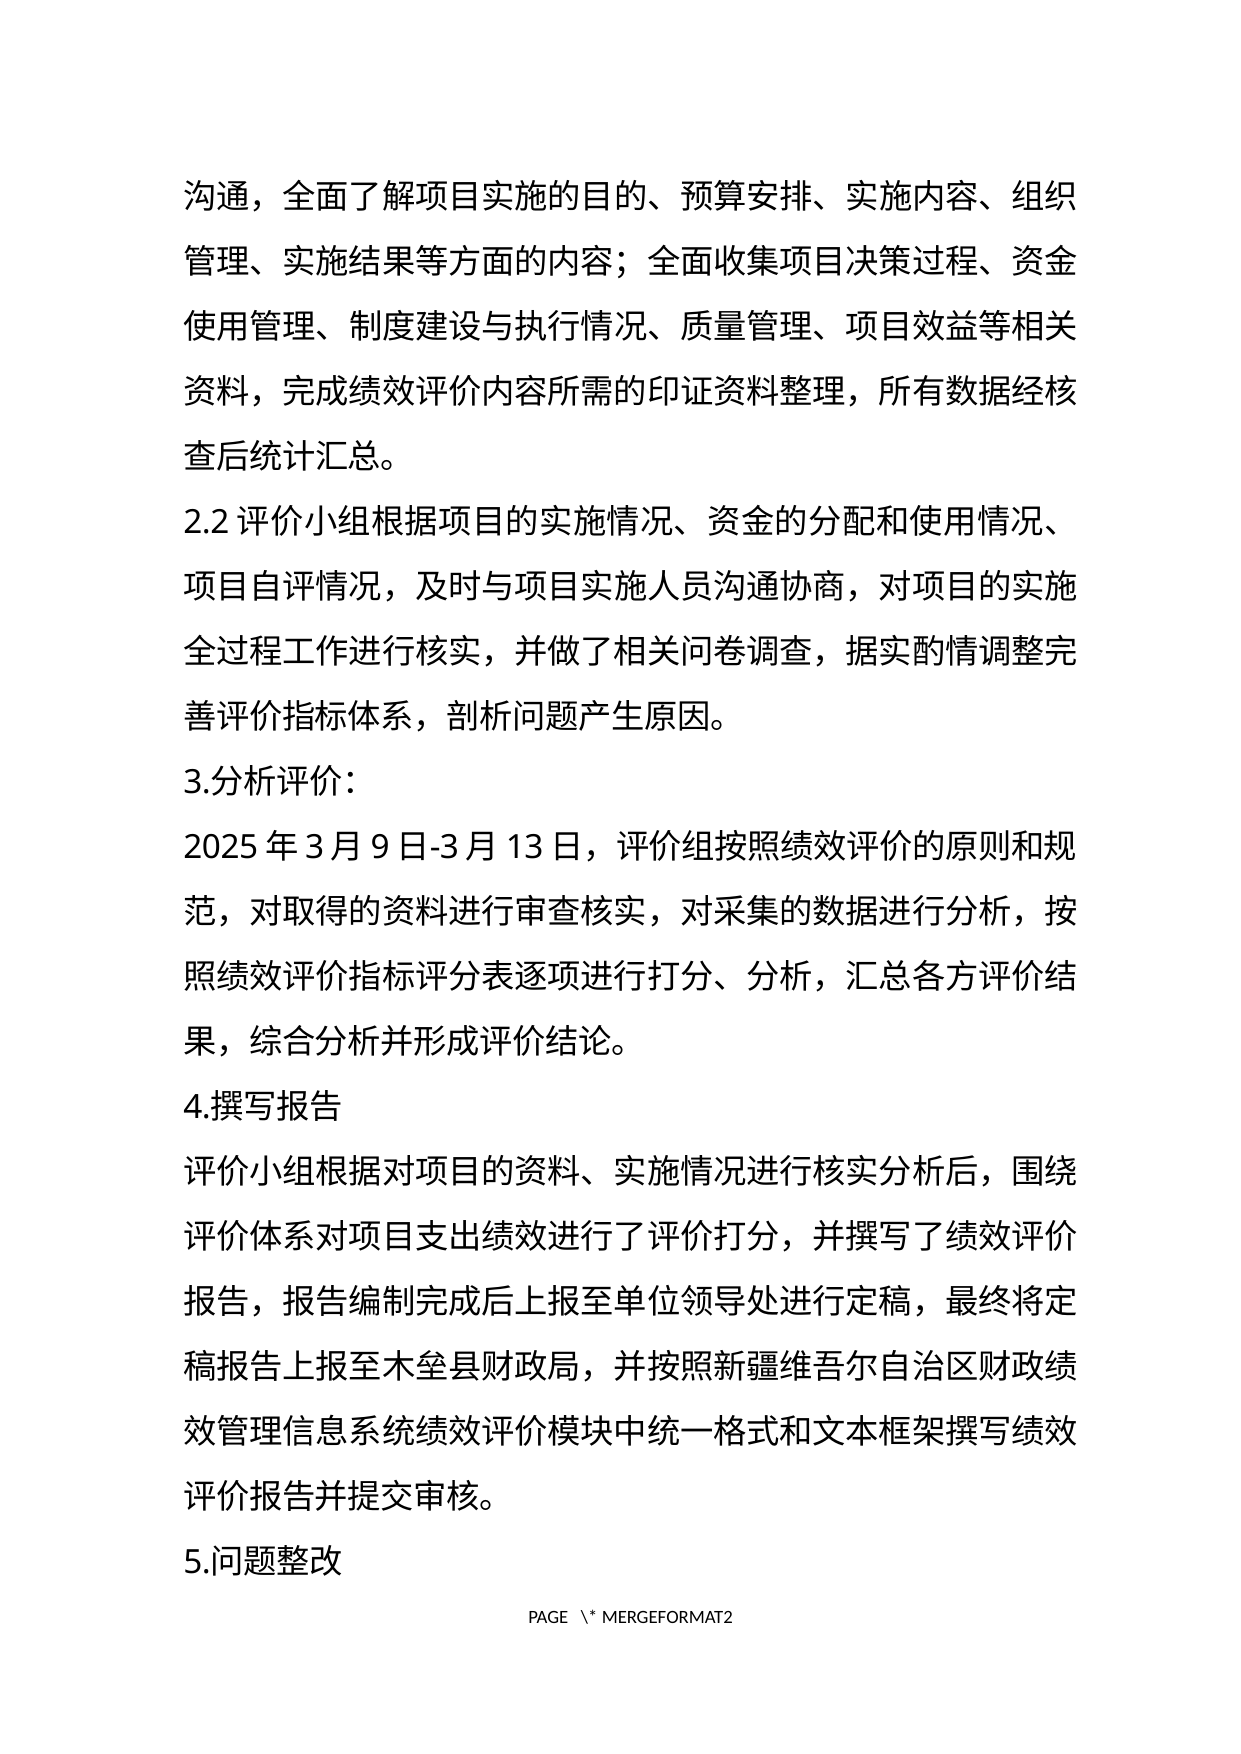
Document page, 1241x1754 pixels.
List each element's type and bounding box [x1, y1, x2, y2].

text [183, 162, 1078, 1592]
